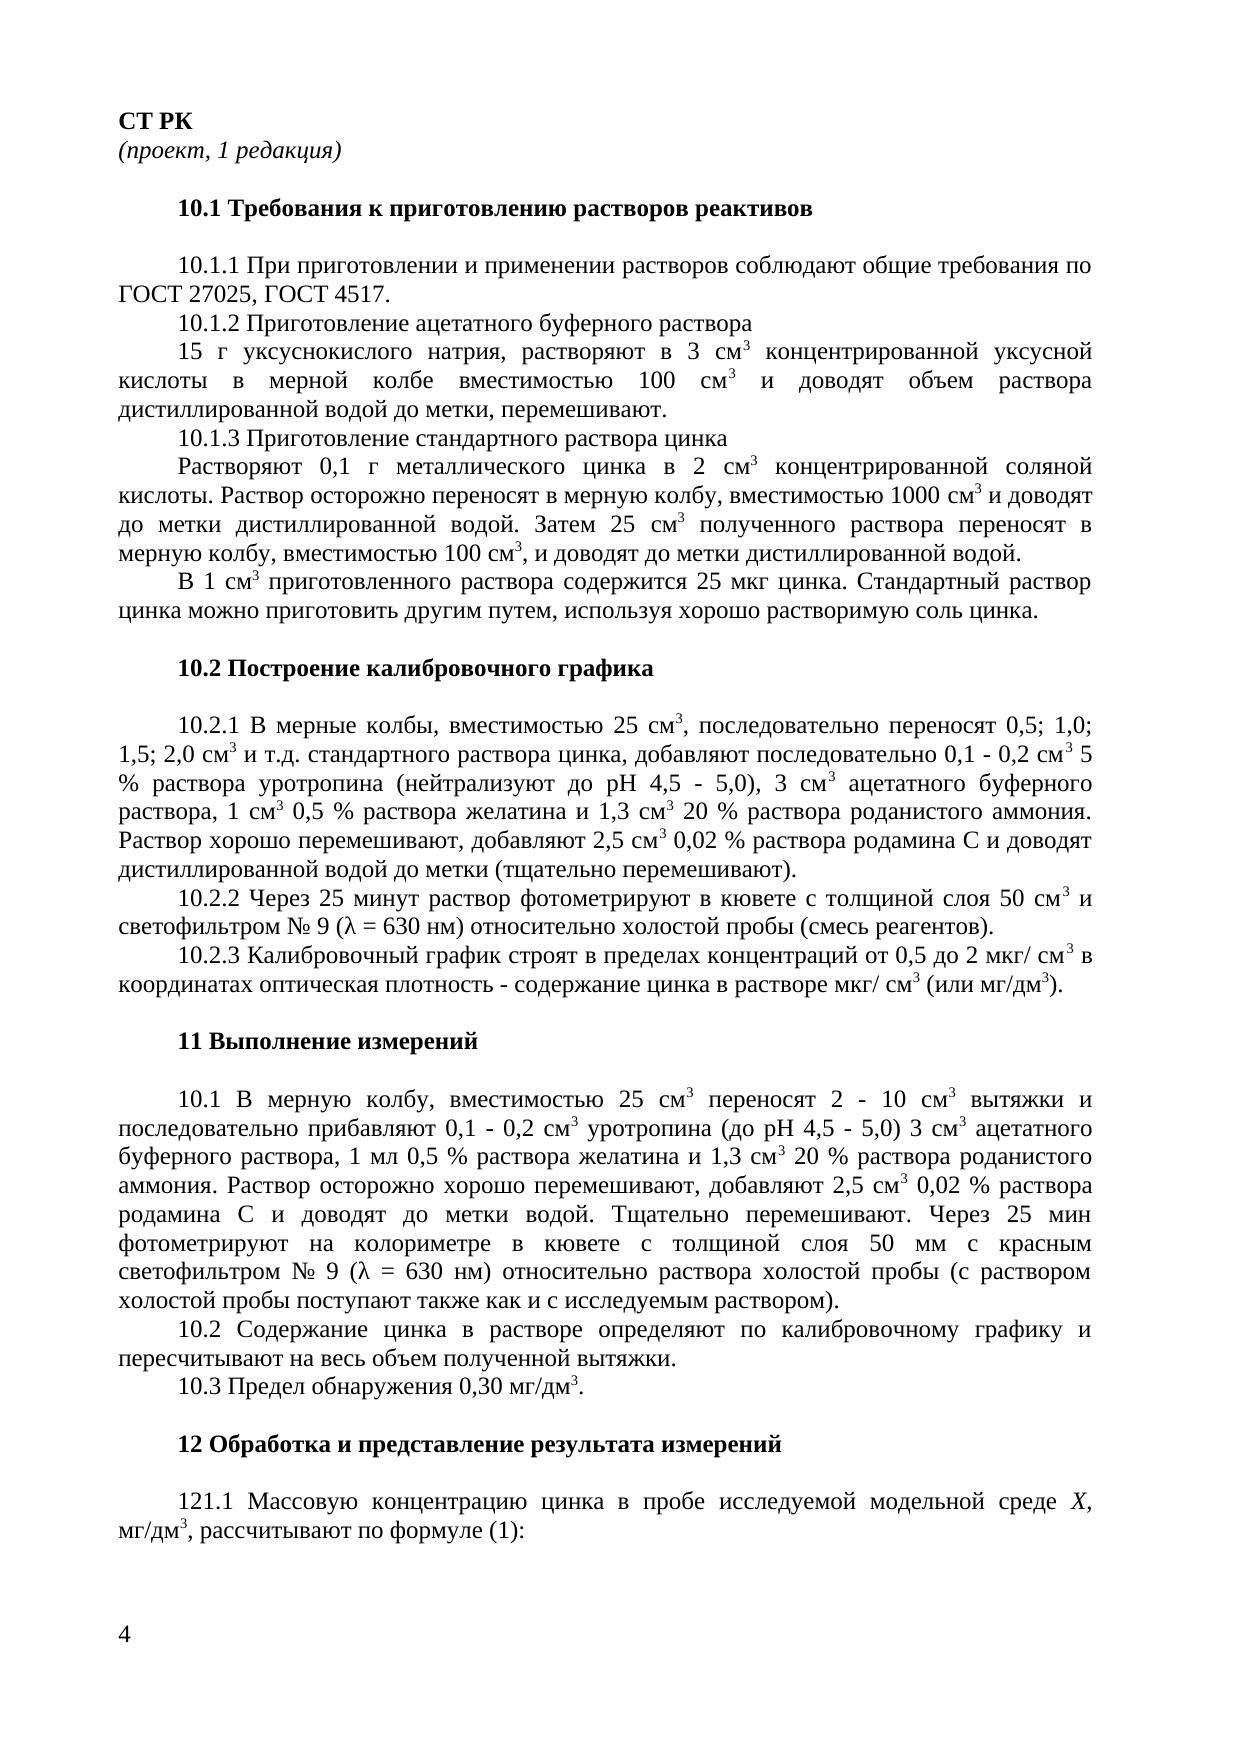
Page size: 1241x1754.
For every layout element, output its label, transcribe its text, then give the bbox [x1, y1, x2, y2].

text 10.3 Предел обнаружения 0,30 мг/дм3. [118, 1371, 1092, 1400]
text 10.1 В мерную колбу, вместимостью 25 см3 переносят 2 - 10 см3 вытяжки и последовательно прибавляют 0,1 - 0,2 см3 уротропина (до рН 4,5 - 5,0) 3 см3 ацетатного буферного раствора, 1 мл 0,5 % раствора желатина и 1,3 см3 20 % раствора роданистого аммония. Раствор осторожно хорошо перемешивают, добавляют 2,5 см3 0,02 % раствора родамина С и доводят до метки водой. Тщательно перемешивают. Через 25 мин фотометрируют на колориметре в кювете с толщиной слоя 50 мм с красным светофильтром № 9 (λ = 630 нм) относительно раствора холостой пробы (с раствором холостой пробы поступают также как и с исследуемым раствором). [118, 1084, 1092, 1314]
text 10.2.2 Через 25 минут раствор фотометрируют в кювете с толщиной слоя 50 см3 и светофильтром № 9 (λ = 630 нм) относительно холостой пробы (смесь реагентов). [118, 883, 1092, 940]
text 10.1.2 Приготовление ацетатного буферного раствора [118, 308, 1092, 336]
text 10.1 Требования к приготовлению растворов реактивов [118, 193, 1092, 221]
text 11 Выполнение измерений [118, 1026, 1092, 1055]
text 10.2.1 В мерные колбы, вместимостью 25 см3, последовательно переносят 0,5; 1,0; 1,5; 2,0 см3 и т.д. стандартного раствора цинка, добавляют последовательно 0,1 - 0,2 см3 5 % раствора уротропина (нейтрализуют до рН 4,5 - 5,0), 3 см3 ацетатного буферного раствора, 1 см3 0,5 % раствора желатина и 1,3 см3 20 % раствора роданистого аммония. Раствор хорошо перемешивают, добавляют 2,5 см3 0,02 % раствора родамина С и доводят дистиллированной водой до метки (тщательно перемешивают). [118, 710, 1092, 883]
text В 1 см3 приготовленного раствора содержится 25 мкг цинка. Стандартный раствор цинка можно приготовить другим путем, используя хорошо растворимую соль цинка. [118, 566, 1092, 624]
text Растворяют 0,1 г металлического цинка в 2 см3 концентрированной соляной кислоты. Раствор осторожно переносят в мерную колбу, вместимостью 1000 см3 и доводят до метки дистиллированной водой. Затем 25 см3 полученного раствора переносят в мерную колбу, вместимостью 100 см3, и доводят до метки дистиллированной водой. [118, 451, 1092, 566]
text 10.1.3 Приготовление стандартного раствора цинка [118, 423, 1092, 451]
text 10.2 Содержание цинка в растворе определяют по калибровочному графику и пересчитывают на весь объем полученной вытяжки. [118, 1314, 1092, 1371]
text 10.2 Построение калибровочного графика [118, 653, 1092, 681]
list 12 Обработка и представление результата измерений [118, 1429, 1092, 1458]
text 10.2.3 Калибровочный график строят в пределах концентраций от 0,5 до 2 мкг/ см3 в координатах оптическая плотность - содержание цинка в растворе мкг/ см3 (или мг/дм3). [118, 940, 1092, 998]
text 15 г уксуснокислого натрия, растворяют в 3 см3 концентрированной уксусной кислоты в мерной колбе вместимостью 100 см3 и доводят объем раствора дистиллированной водой до метки, перемешивают. [118, 336, 1092, 423]
text 121.1 Массовую концентрацию цинка в пробе исследуемой модельной среде Х, мг/дм3, рассчитывают по формуле (1): [118, 1486, 1092, 1544]
text 10.1.1 При приготовлении и применении растворов соблюдают общие требования по ГОСТ 27025, ГОСТ 4517. [118, 250, 1092, 308]
